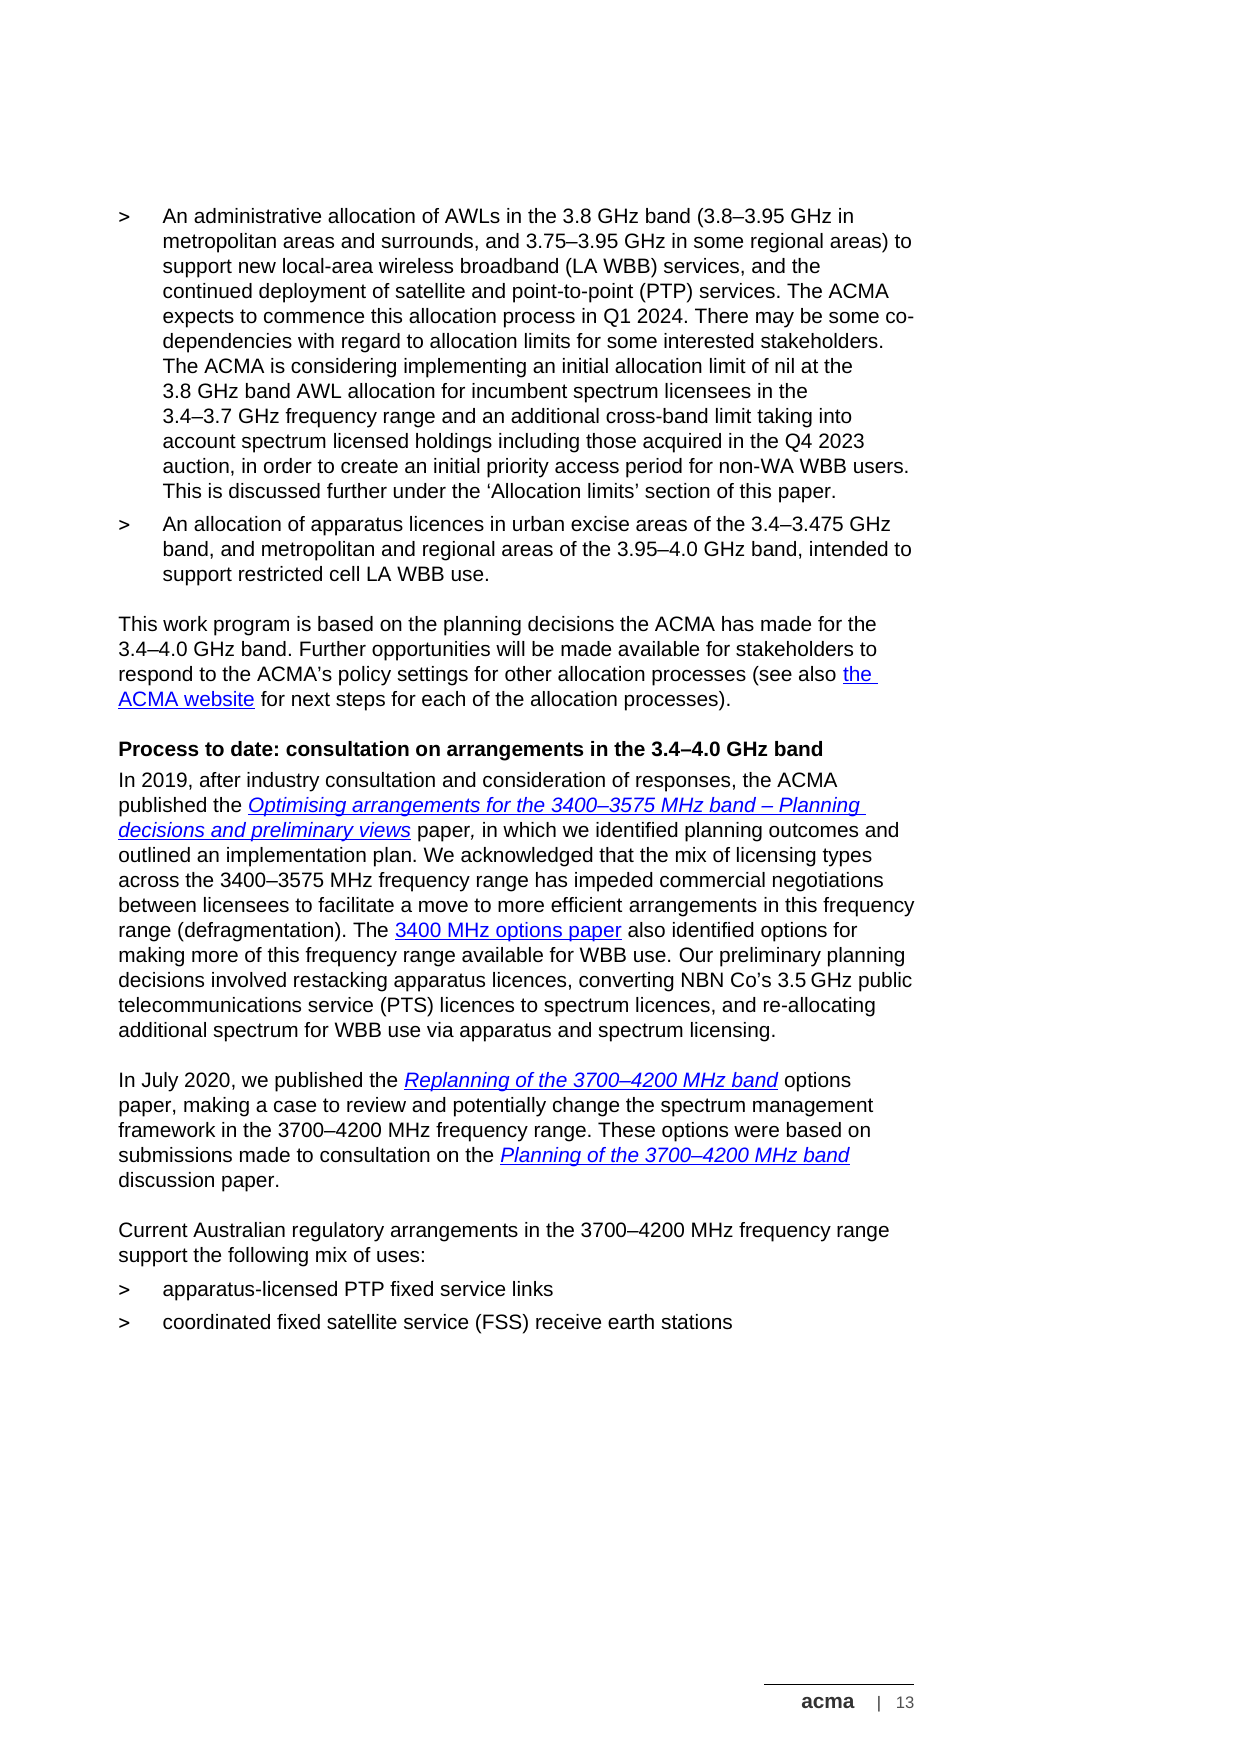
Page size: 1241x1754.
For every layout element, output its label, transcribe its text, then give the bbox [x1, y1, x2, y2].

list Current Australian regulatory arrangements in the 3700–4200 MHz frequency range support the following mix of uses: [118, 1217, 916, 1267]
subtitle Process to date: consultation on arrangements in the 3.4–4.0 GHz band [118, 736, 916, 761]
text In 2019, after industry consultation and consideration of responses, the ACMA published the Optimising arrangements for the 3400–3575 MHz band – Planning decisions and preliminary views paper, in which we identified planning outcomes and outlined an implementation plan. We acknowledged that the mix of licensing types across the 3400–3575 MHz frequency range has impeded commercial negotiations between licensees to facilitate a move to more efficient arrangements in this frequency range (defragmentation). The 3400 MHz options paper also identified options for making more of this frequency range available for WBB use. Our preliminary planning decisions involved restacking apparatus licences, converting NBN Co’s 3.5 GHz public telecommunications service (PTS) licences to spectrum licences, and re-allocating additional spectrum for WBB use via apparatus and spectrum licensing. [118, 767, 916, 1042]
text apparatus-licensed PTP fixed service links [118, 1276, 916, 1301]
text An administrative allocation of AWLs in the 3.8 GHz band (3.8–3.95 GHz in metropolitan areas and surrounds, and 3.75–3.95 GHz in some regional areas) to support new local-area wireless broadband (LA WBB) services, and the continued deployment of satellite and point-to-point (PTP) services. The ACMA expects to commence this allocation process in Q1 2024. There may be some co-dependencies with regard to allocation limits for some interested stakeholders. The ACMA is considering implementing an initial allocation limit of nil at the 3.8 GHz band AWL allocation for incumbent spectrum licensees in the 3.4–3.7 GHz frequency range and an additional cross-band limit taking into account spectrum licensed holdings including those acquired in the Q4 2023 auction, in order to create an initial priority access period for non-WA WBB users. This is discussed further under the ‘Allocation limits’ section of this paper. [118, 203, 916, 503]
text This work program is based on the planning decisions the ACMA has made for the 3.4–4.0 GHz band. Further opportunities will be made available for stakeholders to respond to the ACMA’s policy settings for other allocation processes (see also the ACMA website for next steps for each of the allocation processes). [118, 611, 916, 711]
text In July 2020, we published the Replanning of the 3700–4200 MHz band options paper, making a case to review and potentially change the spectrum management framework in the 3700–4200 MHz frequency range. These options were based on submissions made to consultation on the Planning of the 3700–4200 MHz band discussion paper. [118, 1067, 916, 1192]
text coordinated fixed satellite service (FSS) receive earth stations [118, 1309, 916, 1334]
text An allocation of apparatus licences in urban excise areas of the 3.4–3.475 GHz band, and metropolitan and regional areas of the 3.95–4.0 GHz band, intended to support restricted cell LA WBB use. [118, 511, 916, 586]
